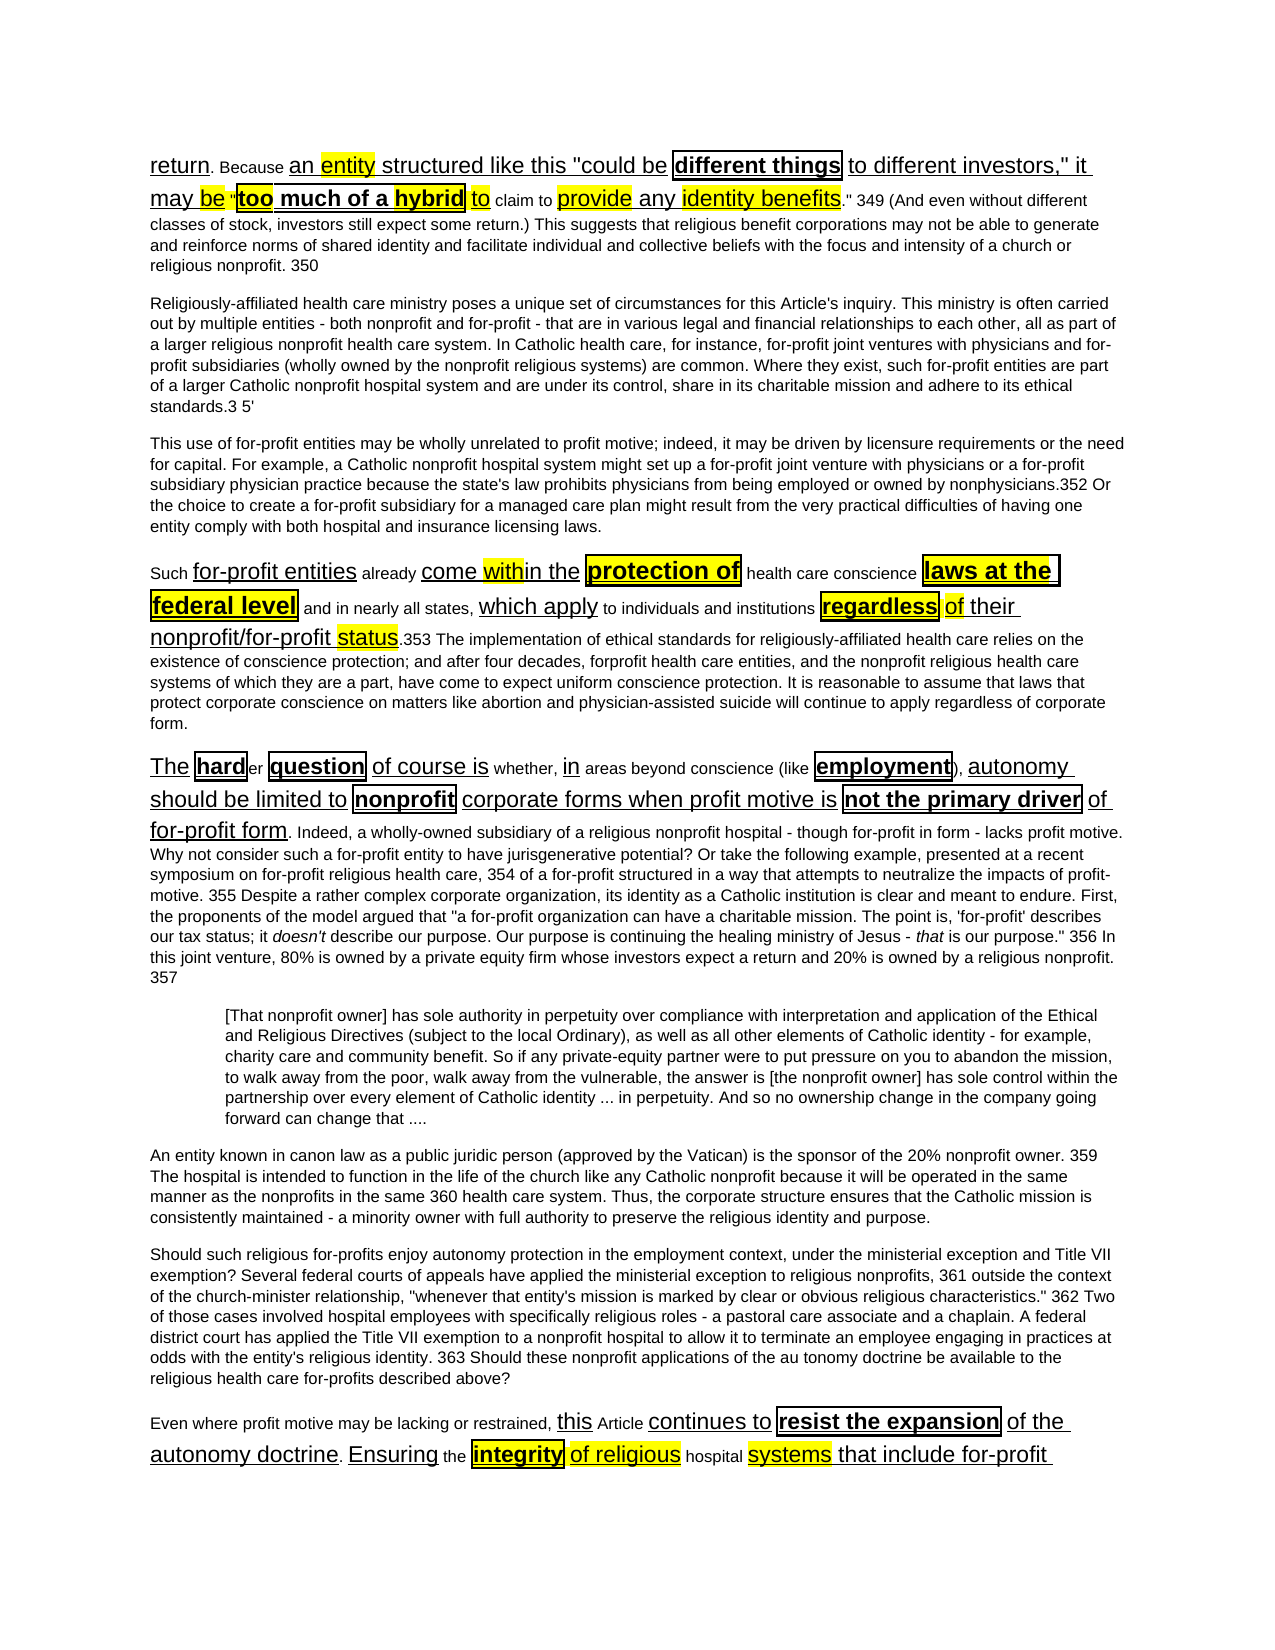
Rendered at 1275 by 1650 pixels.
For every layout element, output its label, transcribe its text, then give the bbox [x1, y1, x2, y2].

text Such for-profit entities already come within the protection of health care conscience laws at the federal level and in nearly all states, which apply to individuals and institutions regardless of their nonprofit/for-profit status.353 The implementation of ethical standards for religiously-affiliated health care relies on the existence of conscience protection; and after four decades, forprofit health care entities, and the nonprofit religious health care systems of which they are a part, have come to expect uniform conscience protection. It is reasonable to assume that laws that protect corporate conscience on matters like abortion and physician-assisted suicide will continue to apply regardless of corporate form. [150, 554, 1125, 733]
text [150, 150, 1125, 275]
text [150, 1406, 1125, 1469]
text An entity known in canon law as a public juridic person (approved by the Vatican) is the sponsor of the 20% nonprofit owner. 359 The hospital is intended to function in the life of the church like any Catholic nonprofit because it will be operated in the same manner as the nonprofits in the same 360 health care system. Thus, the corporate structure ensures that the Catholic mission is consistently maintained - a minority owner with full authority to preserve the religious identity and purpose. [150, 1146, 1125, 1227]
text Religiously-affiliated health care ministry poses a unique set of circumstances for this Article's inquiry. This ministry is often carried out by multiple entities - both nonprofit and for-profit - that are in various legal and financial relationships to each other, all as part of a larger religious nonprofit health care system. In Catholic health care, for instance, for-profit joint ventures with physicians and for-profit subsidiaries (wholly owned by the nonprofit religious systems) are common. Where they exist, such for-profit entities are part of a larger Catholic nonprofit hospital system and are under its control, share in its charitable mission and adhere to its ethical standards.3 5' [150, 293, 1125, 416]
text Should such religious for-profits enjoy autonomy protection in the employment context, under the ministerial exception and Title VII exemption? Several federal courts of appeals have applied the ministerial exception to religious nonprofits, 361 outside the context of the church-minister relationship, "whenever that entity's mission is marked by clear or obvious religious characteristics." 362 Two of those cases involved hospital employees with specifically religious roles - a pastoral care associate and a chaplain. A federal district court has applied the Title VII exemption to a nonprofit hospital to allow it to terminate an employee engaging in practices at odds with the entity's religious identity. 363 Should these nonprofit applications of the au tonomy doctrine be available to the religious health care for-profits described above? [150, 1245, 1125, 1388]
text The harder question of course is whether, in areas beyond conscience (like employment), autonomy should be limited to nonprofit corporate forms when profit motive is not the primary driver of for-profit form. Indeed, a wholly-owned subsidiary of a religious nonprofit hospital - though for-profit in form - lacks profit motive. Why not consider such a for-profit entity to have jurisgenerative potential? Or take the following example, presented at a recent symposium on for-profit religious health care, 354 of a for-profit structured in a way that attempts to neutralize the impacts of profit-motive. 355 Despite a rather complex corporate organization, its identity as a Catholic institution is clear and meant to endure. First, the proponents of the model argued that "a for-profit organization can have a charitable mission. The point is, 'for-profit' describes our tax status; it doesn't describe our purpose. Our purpose is continuing the healing ministry of Jesus - that is our purpose." 356 In this joint venture, 80% is owned by a private equity firm whose investors expect a return and 20% is owned by a religious nonprofit. 357 [150, 751, 1125, 987]
text [That nonprofit owner] has sole authority in perpetuity over compliance with interpretation and application of the Ethical and Religious Directives (subject to the local Ordinary), as well as all other elements of Catholic identity - for example, charity care and community benefit. So if any private-equity partner were to put pressure on you to abandon the mission, to walk away from the poor, walk away from the vulnerable, the answer is [the nonprofit owner] has sole control within the partnership over every element of Catholic identity ... in perpetuity. And so no ownership change in the company going forward can change that .... [225, 1006, 1125, 1128]
text This use of for-profit entities may be wholly unrelated to profit motive; indeed, it may be driven by licensure requirements or the need for capital. For example, a Catholic nonprofit hospital system might set up a for-profit joint venture with physicians or a for-profit subsidiary physician practice because the state's law prohibits physicians from being employed or owned by nonphysicians.352 Or the choice to create a for-profit subsidiary for a managed care plan might result from the very practical difficulties of having one entity comply with both hospital and insurance licensing laws. [150, 434, 1125, 536]
